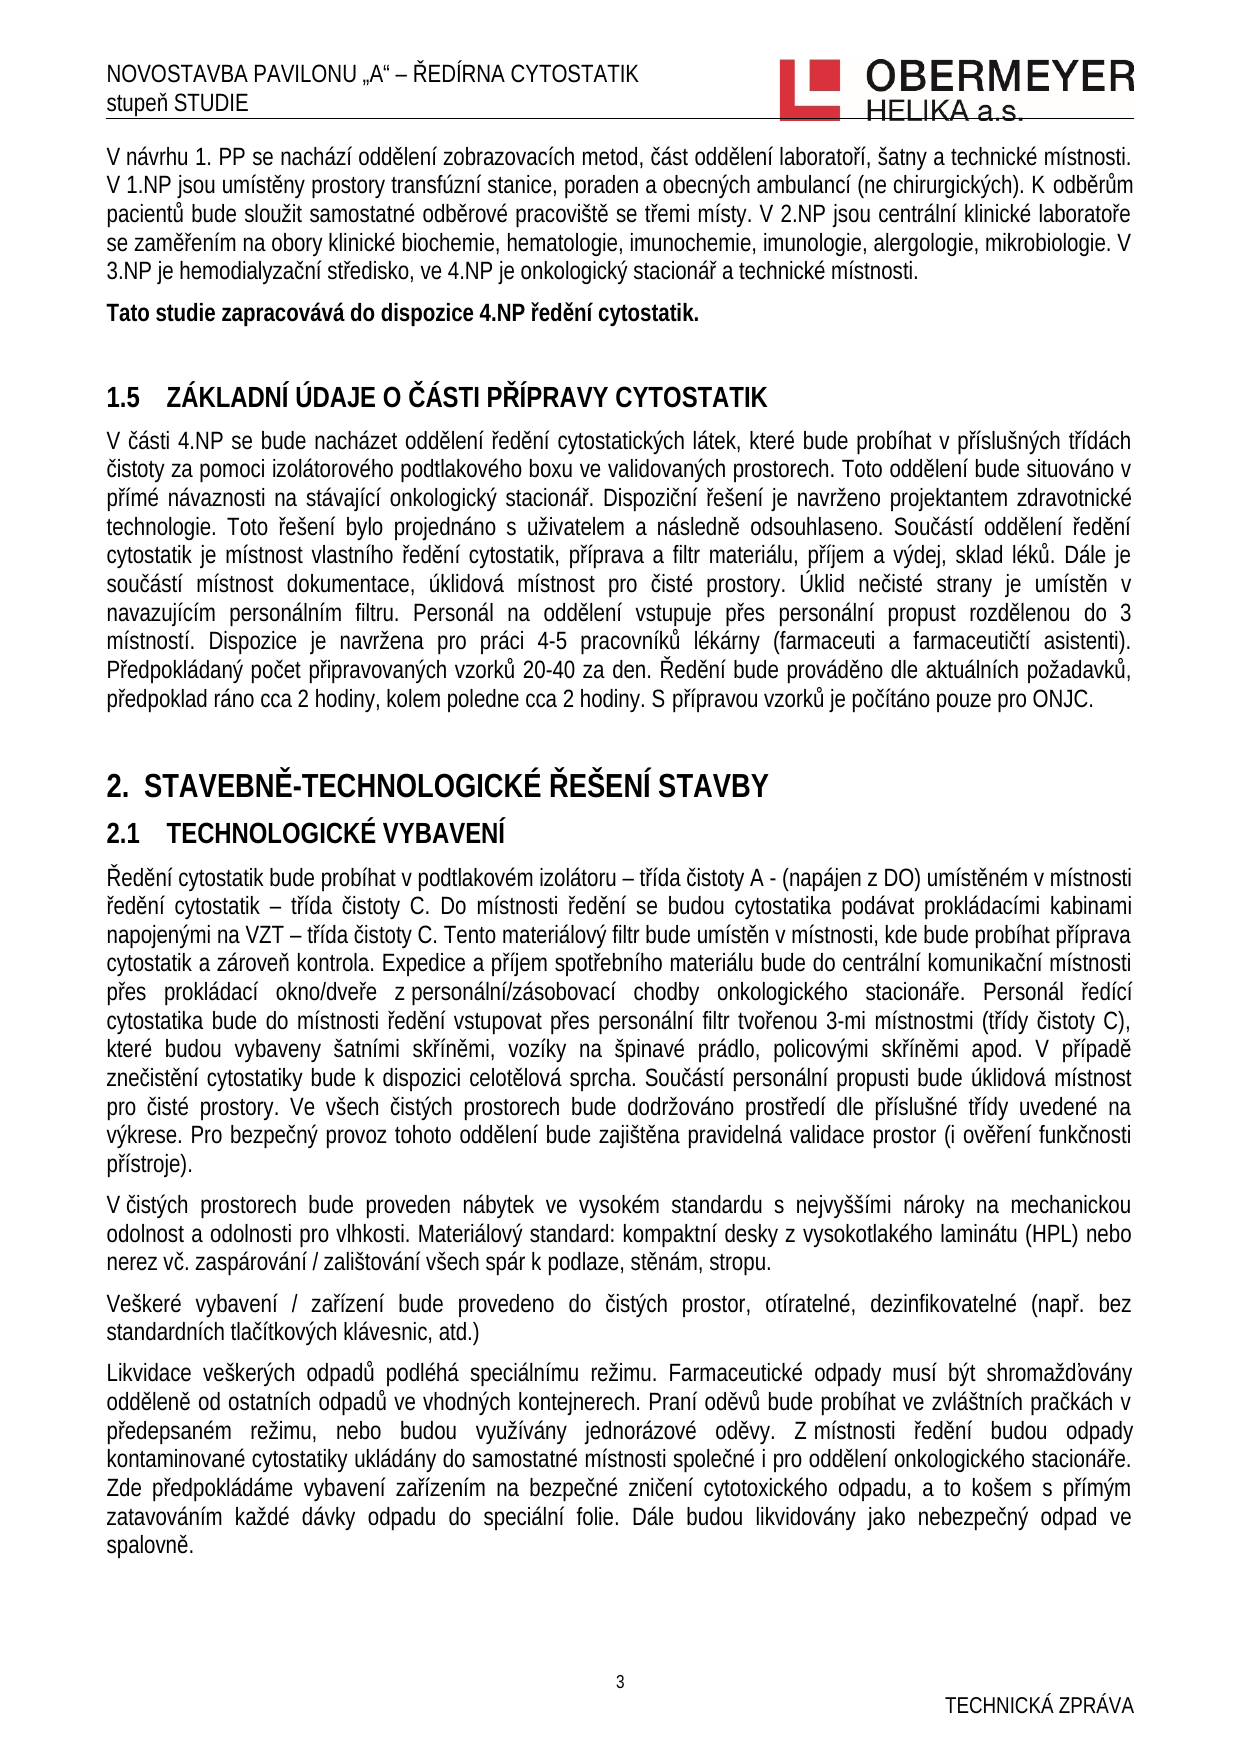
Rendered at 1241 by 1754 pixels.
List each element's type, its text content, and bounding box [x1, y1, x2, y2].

text Veškeré vybavení / zařízení bude provedeno do čistých prostor, otíratelné, dezinfikovatelné (např. bez standardních tlačítkových klávesnic, atd.) [106, 1288, 1134, 1346]
subtitle STAVEBNĚ-TECHNOLOGICKÉ ŘEŠENÍ stavby [106, 766, 1134, 804]
text Likvidace veškerých odpadů podléhá speciálnímu režimu. Farmaceutické odpady musí být shromažďovány odděleně od ostatních odpadů ve vhodných kontejnerech. Praní oděvů bude probíhat ve zvláštních pračkách v předepsaném režimu, nebo budou využívány jednorázové oděvy. Z místnosti ředění budou odpady kontaminované cytostatiky ukládány do samostatné místnosti společné i pro oddělení onkologického stacionáře. Zde předpokládáme vybavení zařízením na bezpečné zničení cytotoxického odpadu, a to košem s přímým zatavováním každé dávky odpadu do speciální folie. Dále budou likvidovány jako nebezpečný odpad ve spalovně. [106, 1358, 1134, 1559]
subtitle Technologické vybavení [106, 817, 1134, 850]
text V návrhu 1. PP se nachází oddělení zobrazovacích metod, část oddělení laboratoří, šatny a technické místnosti. V 1.NP jsou umístěny prostory transfúzní stanice, poraden a obecných ambulancí (ne chirurgických). K odběrům pacientů bude sloužit samostatné odběrové pracoviště se třemi místy. V 2.NP jsou centrální klinické laboratoře se zaměřením na obory klinické biochemie, hematologie, imunochemie, imunologie, alergologie, mikrobiologie. V 3.NP je hemodialyzační středisko, ve 4.NP je onkologický stacionář a technické místnosti. [106, 142, 1134, 285]
text Ředění cytostatik bude probíhat v podtlakovém izolátoru – třída čistoty A - (napájen z DO) umístěném v místnosti ředění cytostatik – třída čistoty C. Do místnosti ředění se budou cytostatika podávat prokládacími kabinami napojenými na VZT – třída čistoty C. Tento materiálový filtr bude umístěn v místnosti, kde bude probíhat příprava cytostatik a zároveň kontrola. Expedice a příjem spotřebního materiálu bude do centrální komunikační místnosti přes prokládací okno/dveře z personální/zásobovací chodby onkologického stacionáře. Personál ředící cytostatika bude do místnosti ředění vstupovat přes personální filtr tvořenou 3-mi místnostmi (třídy čistoty C), které budou vybaveny šatními skříněmi, vozíky na špinavé prádlo, policovými skříněmi apod. V případě znečistění cytostatiky bude k dispozici celotělová sprcha. Součástí personální propusti bude úklidová místnost pro čisté prostory. Ve všech čistých prostorech bude dodržováno prostředí dle příslušné třídy uvedené na výkrese. Pro bezpečný provoz tohoto oddělení bude zajištěna pravidelná validace prostor (i ověření funkčnosti přístroje). [106, 862, 1134, 1178]
picture [779, 59, 1134, 118]
text Tato studie zapracovává do dispozice 4.NP ředění cytostatik. [106, 297, 1134, 326]
text V části 4.NP se bude nacházet oddělení ředění cytostatických látek, které bude probíhat v příslušných třídách čistoty za pomoci izolátorového podtlakového boxu ve validovaných prostorech. Toto oddělení bude situováno v přímé návaznosti na stávající onkologický stacionář. Dispoziční řešení je navrženo projektantem zdravotnické technologie. Toto řešení bylo projednáno s uživatelem a následně odsouhlaseno. Součástí oddělení ředění cytostatik je místnost vlastního ředění cytostatik, příprava a filtr materiálu, příjem a výdej, sklad léků. Dále je součástí místnost dokumentace, úklidová místnost pro čisté prostory. Úklid nečisté strany je umístěn v navazujícím personálním filtru. Personál na oddělení vstupuje přes personální propust rozdělenou do 3 místností. Dispozice je navržena pro práci 4-5 pracovníků lékárny (farmaceuti a farmaceutičtí asistenti). Předpokládaný počet připravovaných vzorků 20-40 za den. Ředění bude prováděno dle aktuálních požadavků, předpoklad ráno cca 2 hodiny, kolem poledne cca 2 hodiny. S přípravou vzorků je počítáno pouze pro ONJC. [106, 426, 1134, 712]
subtitle Základní údaje o části přípravy cytostatik [106, 380, 1134, 413]
text V čistých prostorech bude proveden nábytek ve vysokém standardu s nejvyššími nároky na mechanickou odolnost a odolnosti pro vlhkosti. Materiálový standard: kompaktní desky z vysokotlakého laminátu (HPL) nebo nerez vč. zaspárování / zalištování všech spár k podlaze, stěnám, stropu. [106, 1190, 1134, 1276]
